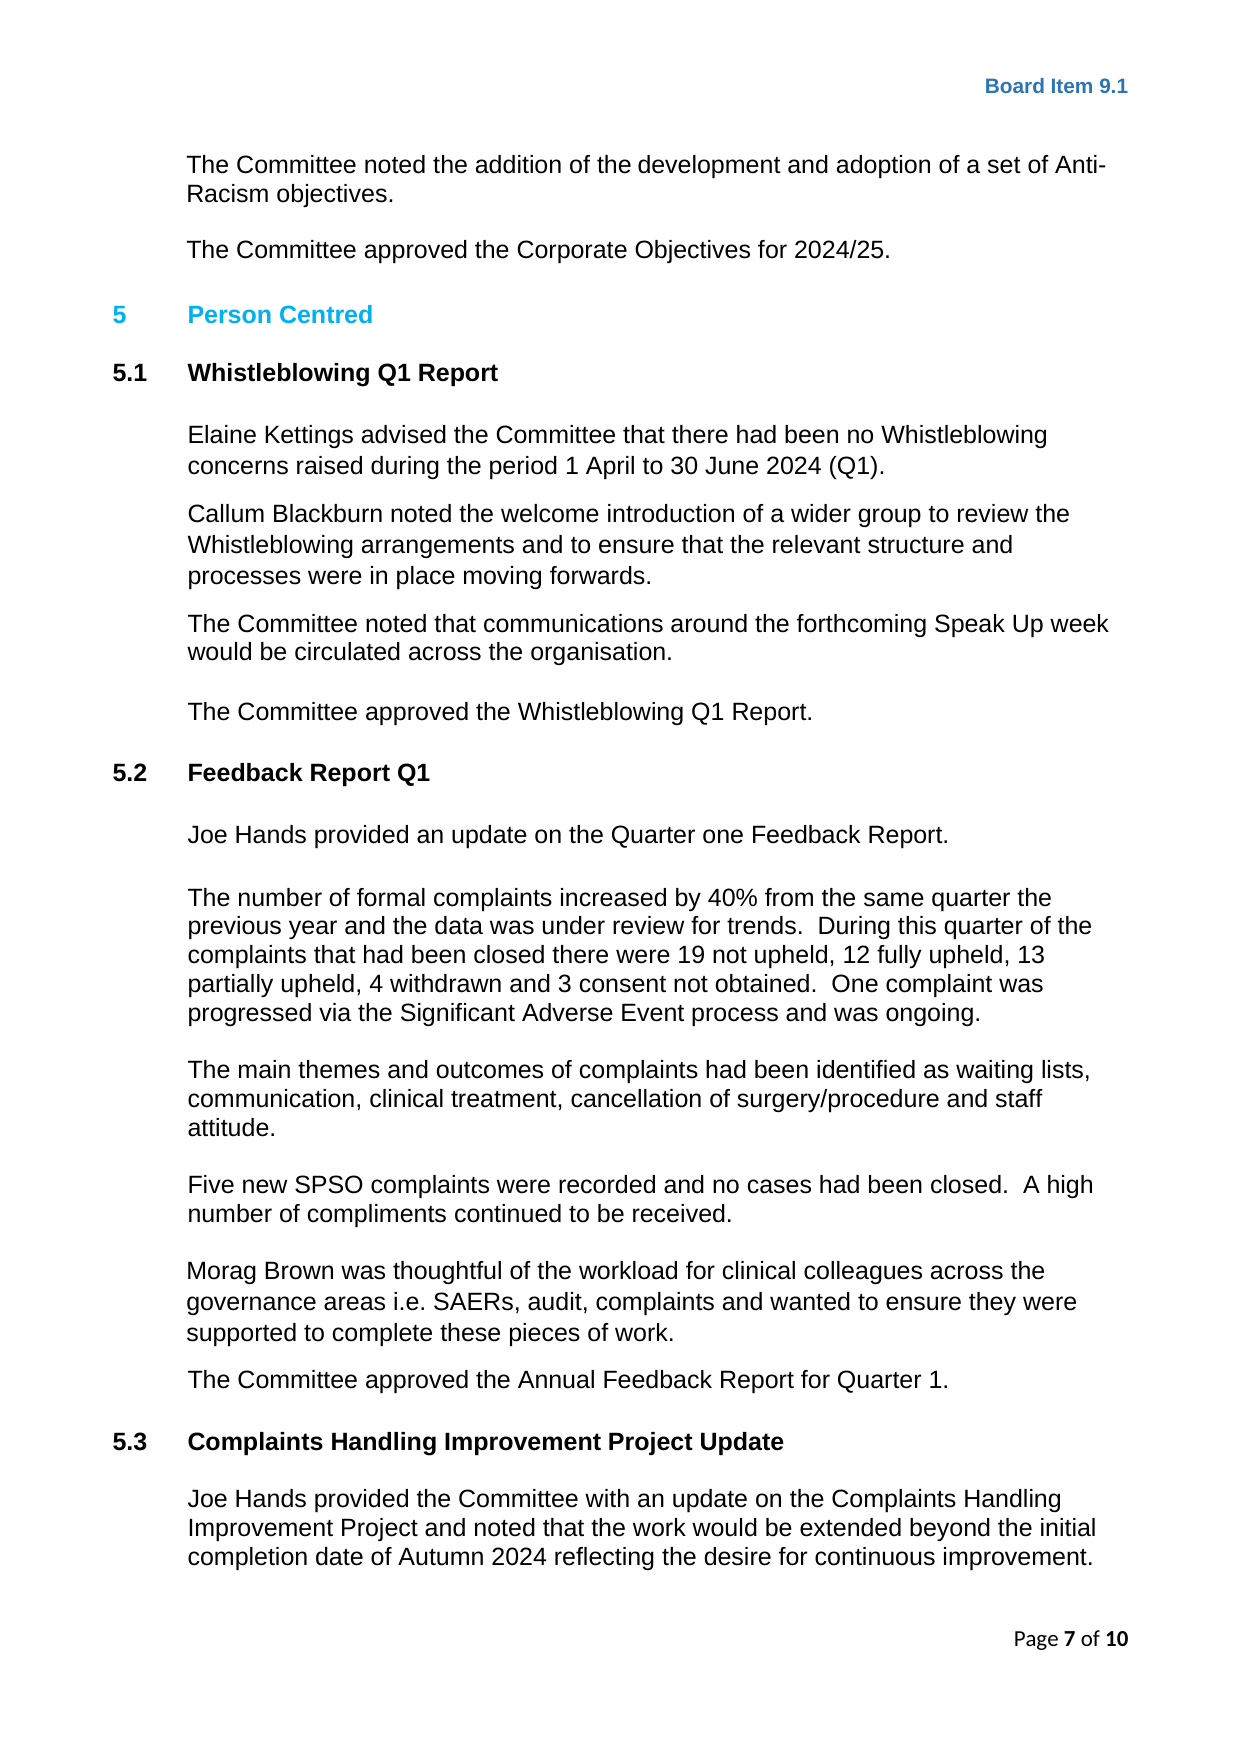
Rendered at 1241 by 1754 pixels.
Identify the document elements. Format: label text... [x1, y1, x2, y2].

text The Committee approved the Whistleblowing Q1 Report. [187, 697, 1128, 726]
text Elaine Kettings advised the Committee that there had been no Whistleblowing concerns raised during the period 1 April to 30 June 2024 (Q1). [112, 420, 1128, 480]
text 5.3 Complaints Handling Improvement Project Update [112, 1427, 1128, 1455]
text The Committee approved the Corporate Objectives for 2024/25. [112, 236, 1128, 264]
text The main themes and outcomes of complaints had been identified as waiting lists, communication, clinical treatment, cancellation of surgery/procedure and staff attitude. [187, 1055, 1128, 1141]
text Morag Brown was thoughtful of the workload for clinical colleagues across the governance areas i.e. SAERs, audit, complaints and wanted to ensure they were supported to complete these pieces of work. [186, 1256, 1128, 1346]
text The Committee noted that communications around the forthcoming Speak Up week would be circulated across the organisation. [112, 608, 1128, 666]
text The Committee noted the addition of the development and adoption of a set of Anti- Racism objectives. [112, 150, 1128, 207]
text Five new SPSO complaints were recorded and no cases had been closed. A high number of compliments continued to be received. [187, 1170, 1128, 1228]
text 5 Person Centred [112, 300, 1128, 329]
text Callum Blackburn noted the welcome introduction of a wider group to review the Whistleblowing arrangements and to ensure that the relevant structure and processes were in place moving forwards. [112, 499, 1128, 589]
text 5.1 Whistleblowing Q1 Report [112, 358, 1128, 387]
text Joe Hands provided the Committee with an update on the Complaints Handling Improvement Project and noted that the work would be extended beyond the initial completion date of Autumn 2024 reflecting the desire for continuous improvement. [187, 1484, 1128, 1570]
text Joe Hands provided an update on the Quarter one Feedback Report. [187, 821, 1128, 849]
text The number of formal complaints increased by 40% from the same quarter the previous year and the data was under review for trends. During this quarter of the complaints that had been closed there were 19 not upheld, 12 fully upheld, 13 partially upheld, 4 withdrawn and 3 consent not obtained. One complaint was progressed via the Significant Adverse Event process and was ongoing. [187, 883, 1128, 1026]
text 5.2 Feedback Report Q1 [112, 758, 1128, 787]
text The Committee approved the Annual Feedback Report for Quarter 1. [186, 1365, 1128, 1394]
